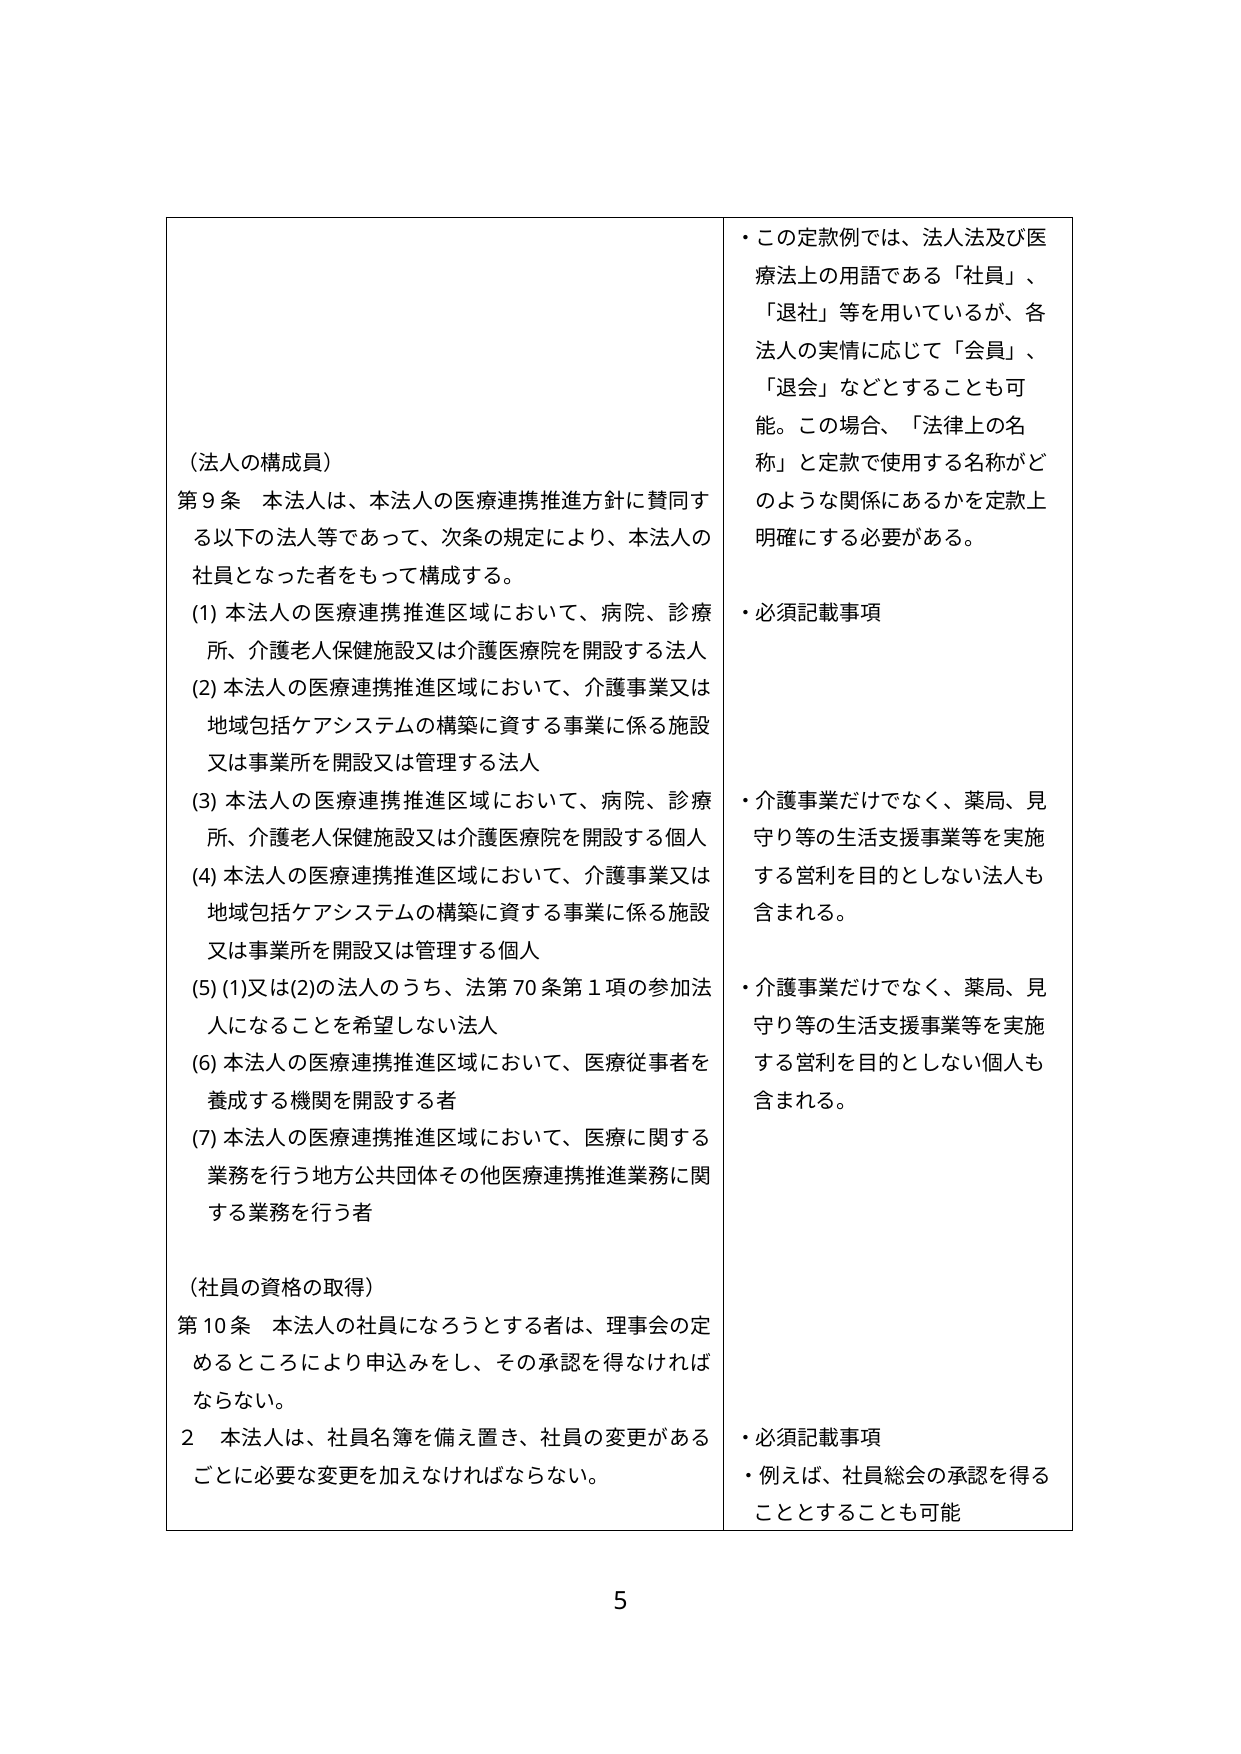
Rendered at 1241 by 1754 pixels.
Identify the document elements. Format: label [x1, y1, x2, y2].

table_cell [167, 218, 723, 1530]
table_cell [724, 218, 1072, 1530]
